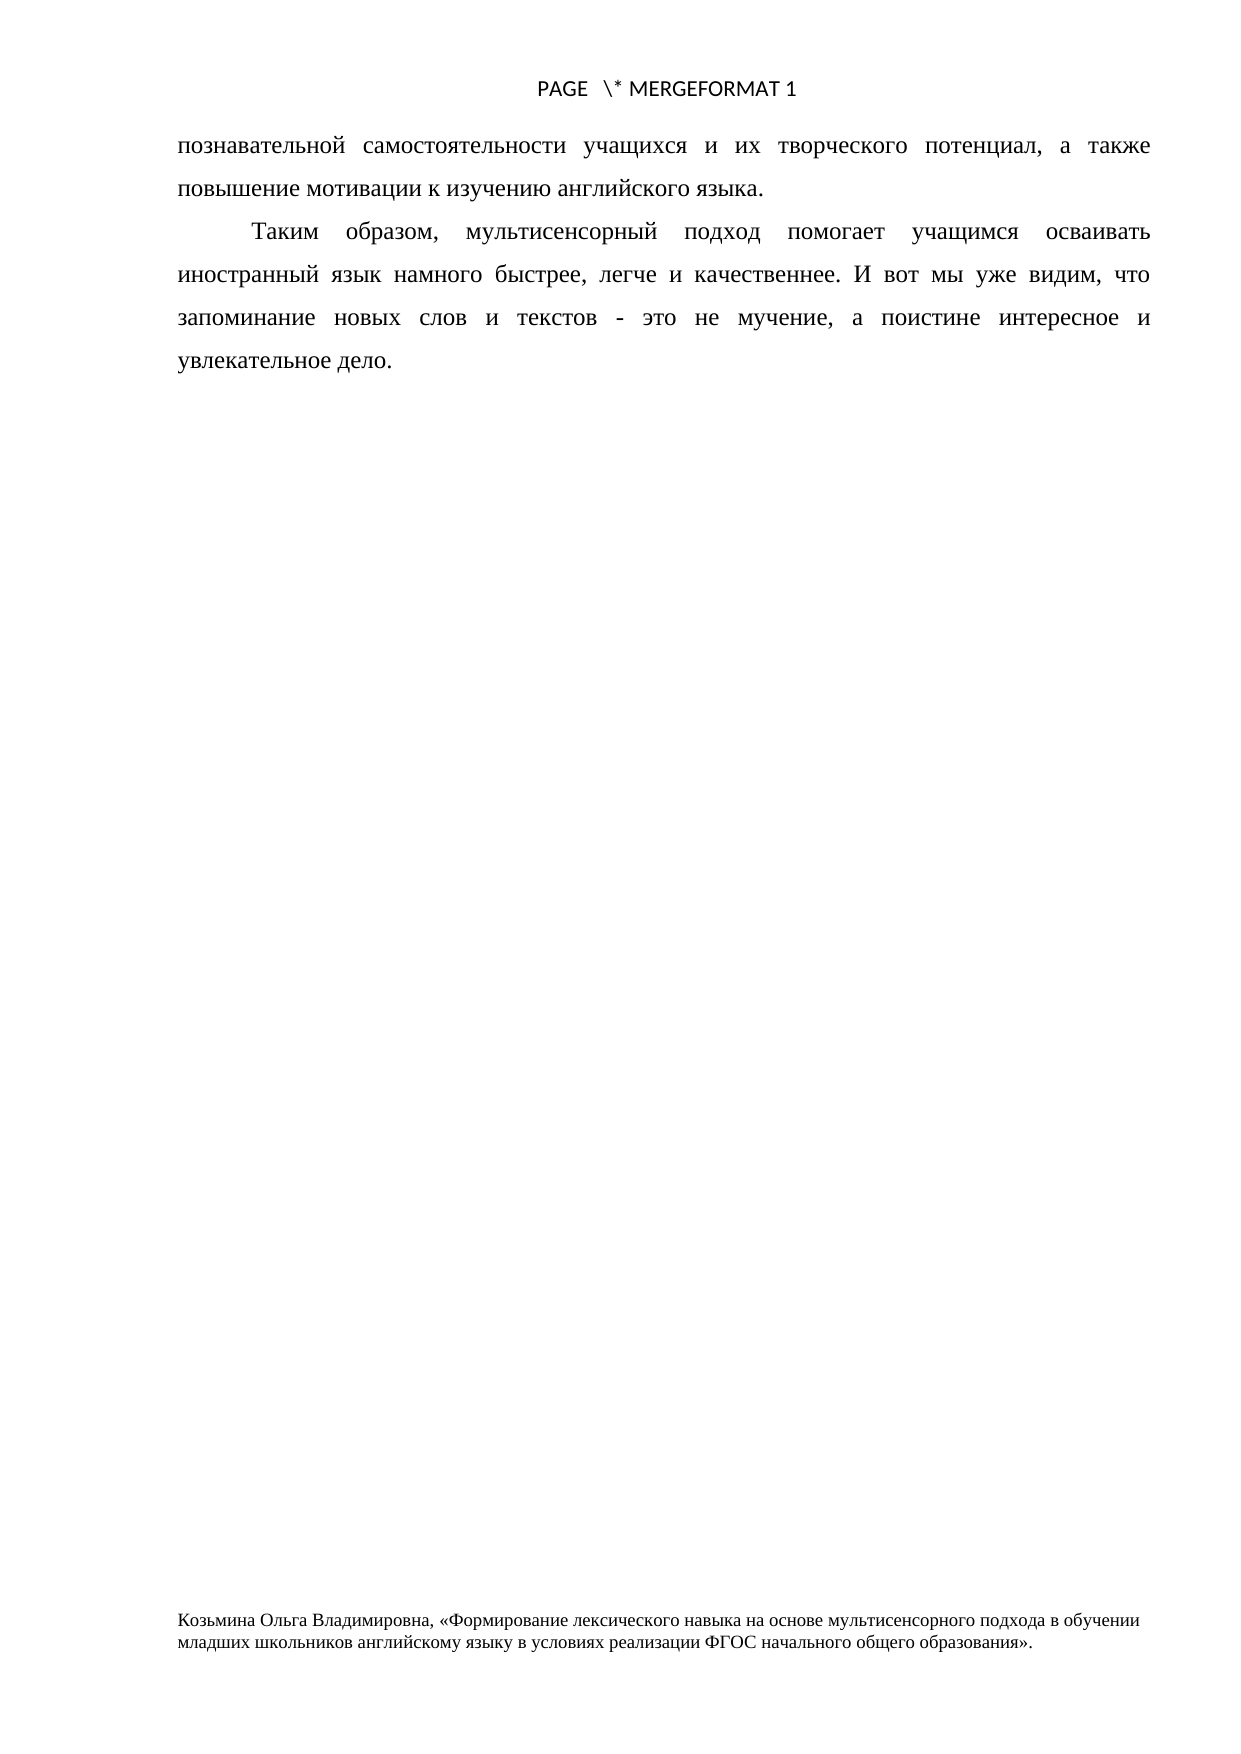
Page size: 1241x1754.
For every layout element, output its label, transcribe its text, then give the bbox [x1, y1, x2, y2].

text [177, 130, 1152, 202]
text Таким образом, мультисенсорный подход помогает учащимся осваивать иностранный язык намного быстрее, легче и качественнее. И вот мы уже видим, что запоминание новых слов и текстов - это не мучение, а поистине интересное и увлекательное дело. [177, 216, 1152, 374]
